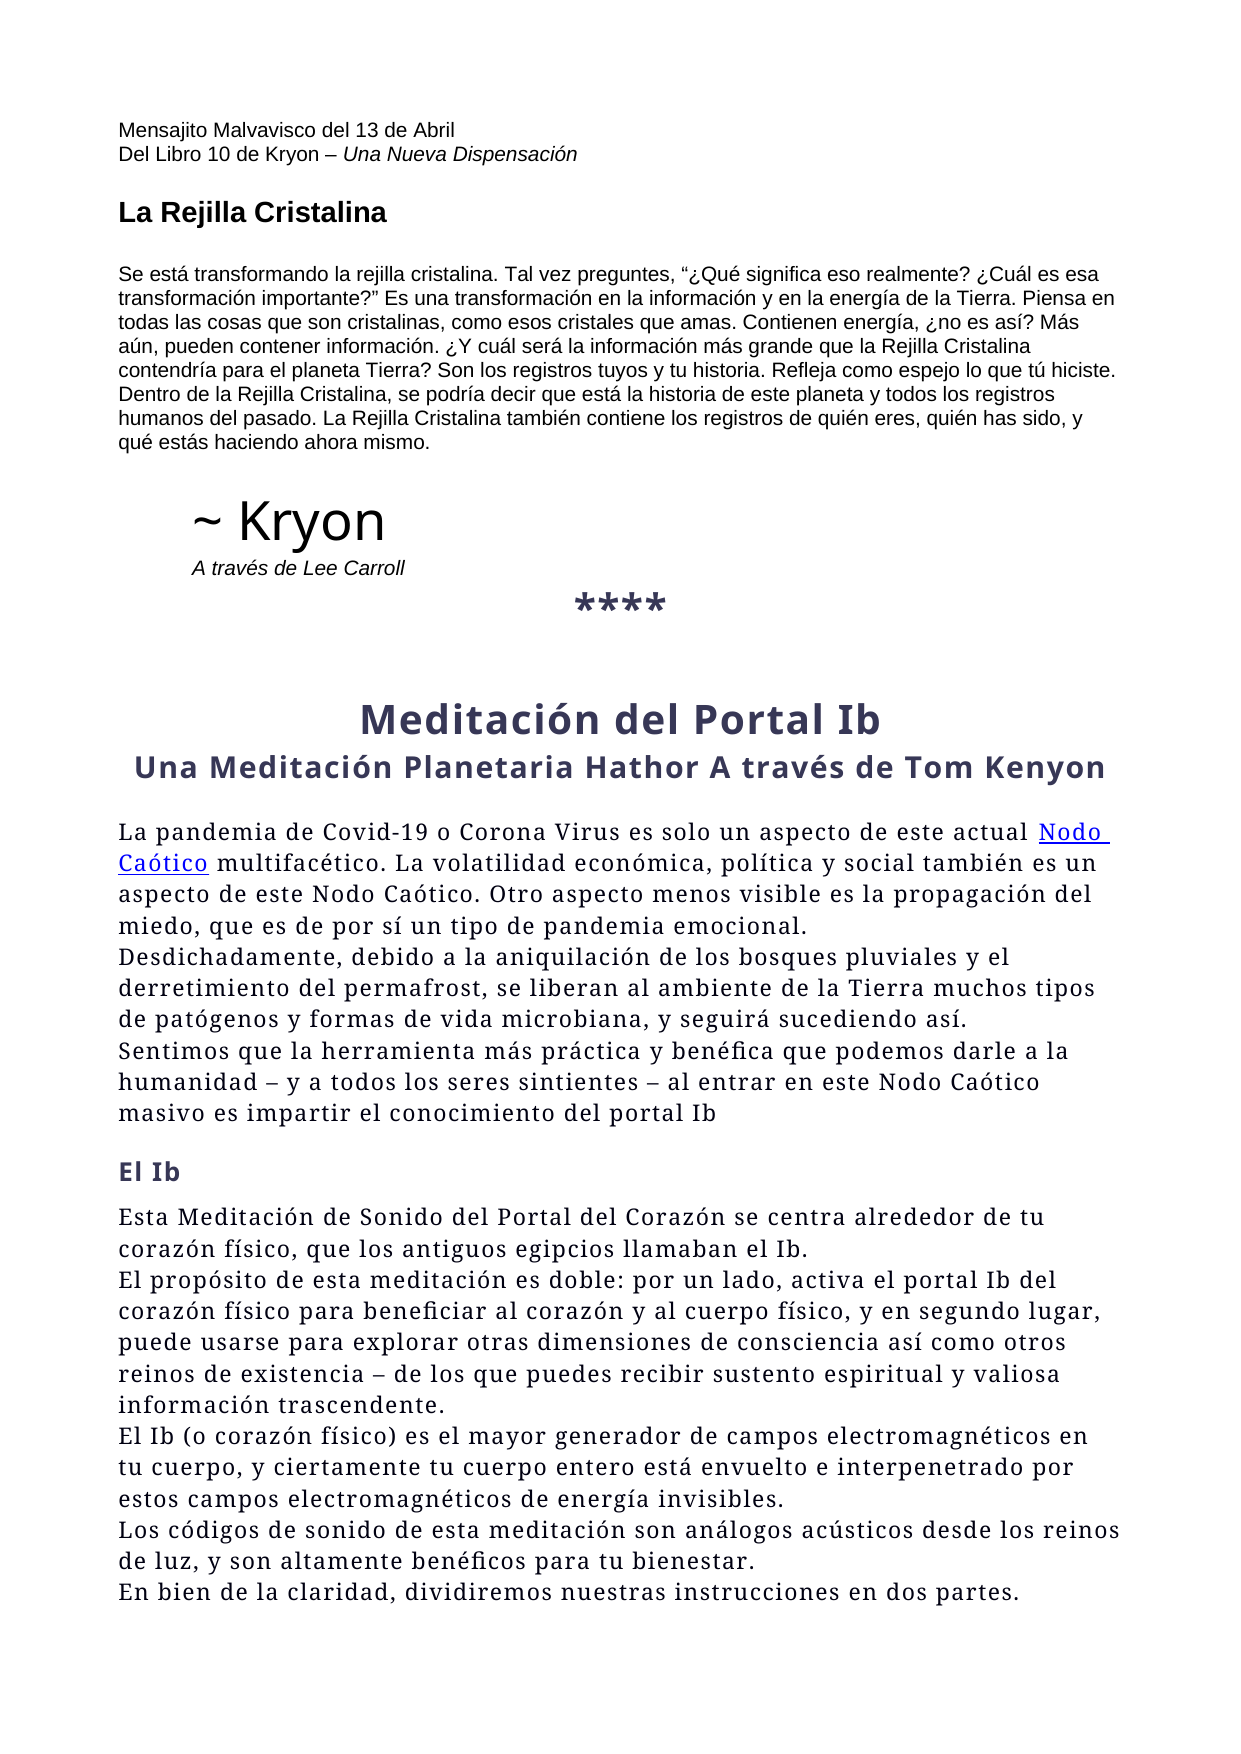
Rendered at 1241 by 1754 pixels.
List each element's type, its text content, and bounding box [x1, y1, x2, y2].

text Mensajito Malvavisco del 13 de Abril [118, 118, 1122, 142]
text Del Libro 10 de Kryon – Una Nueva Dispensación [118, 142, 1122, 166]
subtitle El Ib [118, 1153, 1122, 1189]
text A través de Lee Carroll [118, 556, 1122, 580]
subtitle Una Meditación Planetaria Hathor A través de Tom Kenyon [118, 746, 1122, 787]
text Desdichadamente, debido a la aniquilación de los bosques pluviales y el derretimiento del permafrost, se liberan al ambiente de la Tierra muchos tipos de patógenos y formas de vida microbiana, y seguirá sucediendo así. [118, 941, 1122, 1034]
text El propósito de esta meditación es doble: por un lado, activa el portal Ib del corazón físico para beneficiar al corazón y al cuerpo físico, y en segundo lugar, puede usarse para explorar otras dimensiones de consciencia así como otros reinos de existencia – de los que puedes recibir sustento espiritual y valiosa información trascendente. [118, 1264, 1122, 1420]
text Los códigos de sonido de esta meditación son análogos acústicos desde los reinos de luz, y son altamente benéficos para tu bienestar. [118, 1514, 1122, 1576]
text La Rejilla Cristalina Se está transformando la rejilla cristalina. Tal vez preguntes, “¿Qué significa eso realmente? ¿Cuál es esa transformación importante?” Es una transformación en la información y en la energía de la Tierra. Piensa en todas las cosas que son cristalinas, como esos cristales que amas. Contienen energía, ¿no es así? Más aún, pueden contener información. ¿Y cuál será la información más grande que la Rejilla Cristalina contendría para el planeta Tierra? Son los registros tuyos y tu historia. Refleja como espejo lo que tú hiciste. Dentro de la Rejilla Cristalina, se podría decir que está la historia de este planeta y todos los registros humanos del pasado. La Rejilla Cristalina también contiene los registros de quién eres, quién has sido, y qué estás haciendo ahora mismo. [118, 195, 1122, 482]
text Sentimos que la herramienta más práctica y benéfica que podemos darle a la humanidad – y a todos los seres sintientes – al entrar en este Nodo Caótico masivo es impartir el conocimiento del portal Ib [118, 1034, 1122, 1128]
text En bien de la claridad, dividiremos nuestras instrucciones en dos partes. [118, 1576, 1122, 1608]
subtitle Meditación del Portal Ib [118, 691, 1122, 746]
text La pandemia de Covid-19 o Corona Virus es solo un aspecto de este actual Nodo Caótico multifacético. La volatilidad económica, política y social también es un aspecto de este Nodo Caótico. Otro aspecto menos visible es la propagación del miedo, que es de por sí un tipo de pandemia emocional. [118, 816, 1122, 941]
text Esta Meditación de Sonido del Portal del Corazón se centra alrededor de tu corazón físico, que los antiguos egipcios llamaban el Ib. [118, 1201, 1122, 1264]
text ~ Kryon [118, 482, 1122, 556]
subtitle **** [118, 580, 1122, 635]
text El Ib (o corazón físico) es el mayor generador de campos electromagnéticos en tu cuerpo, y ciertamente tu cuerpo entero está envuelto e interpenetrado por estos campos electromagnéticos de energía invisibles. [118, 1420, 1122, 1514]
